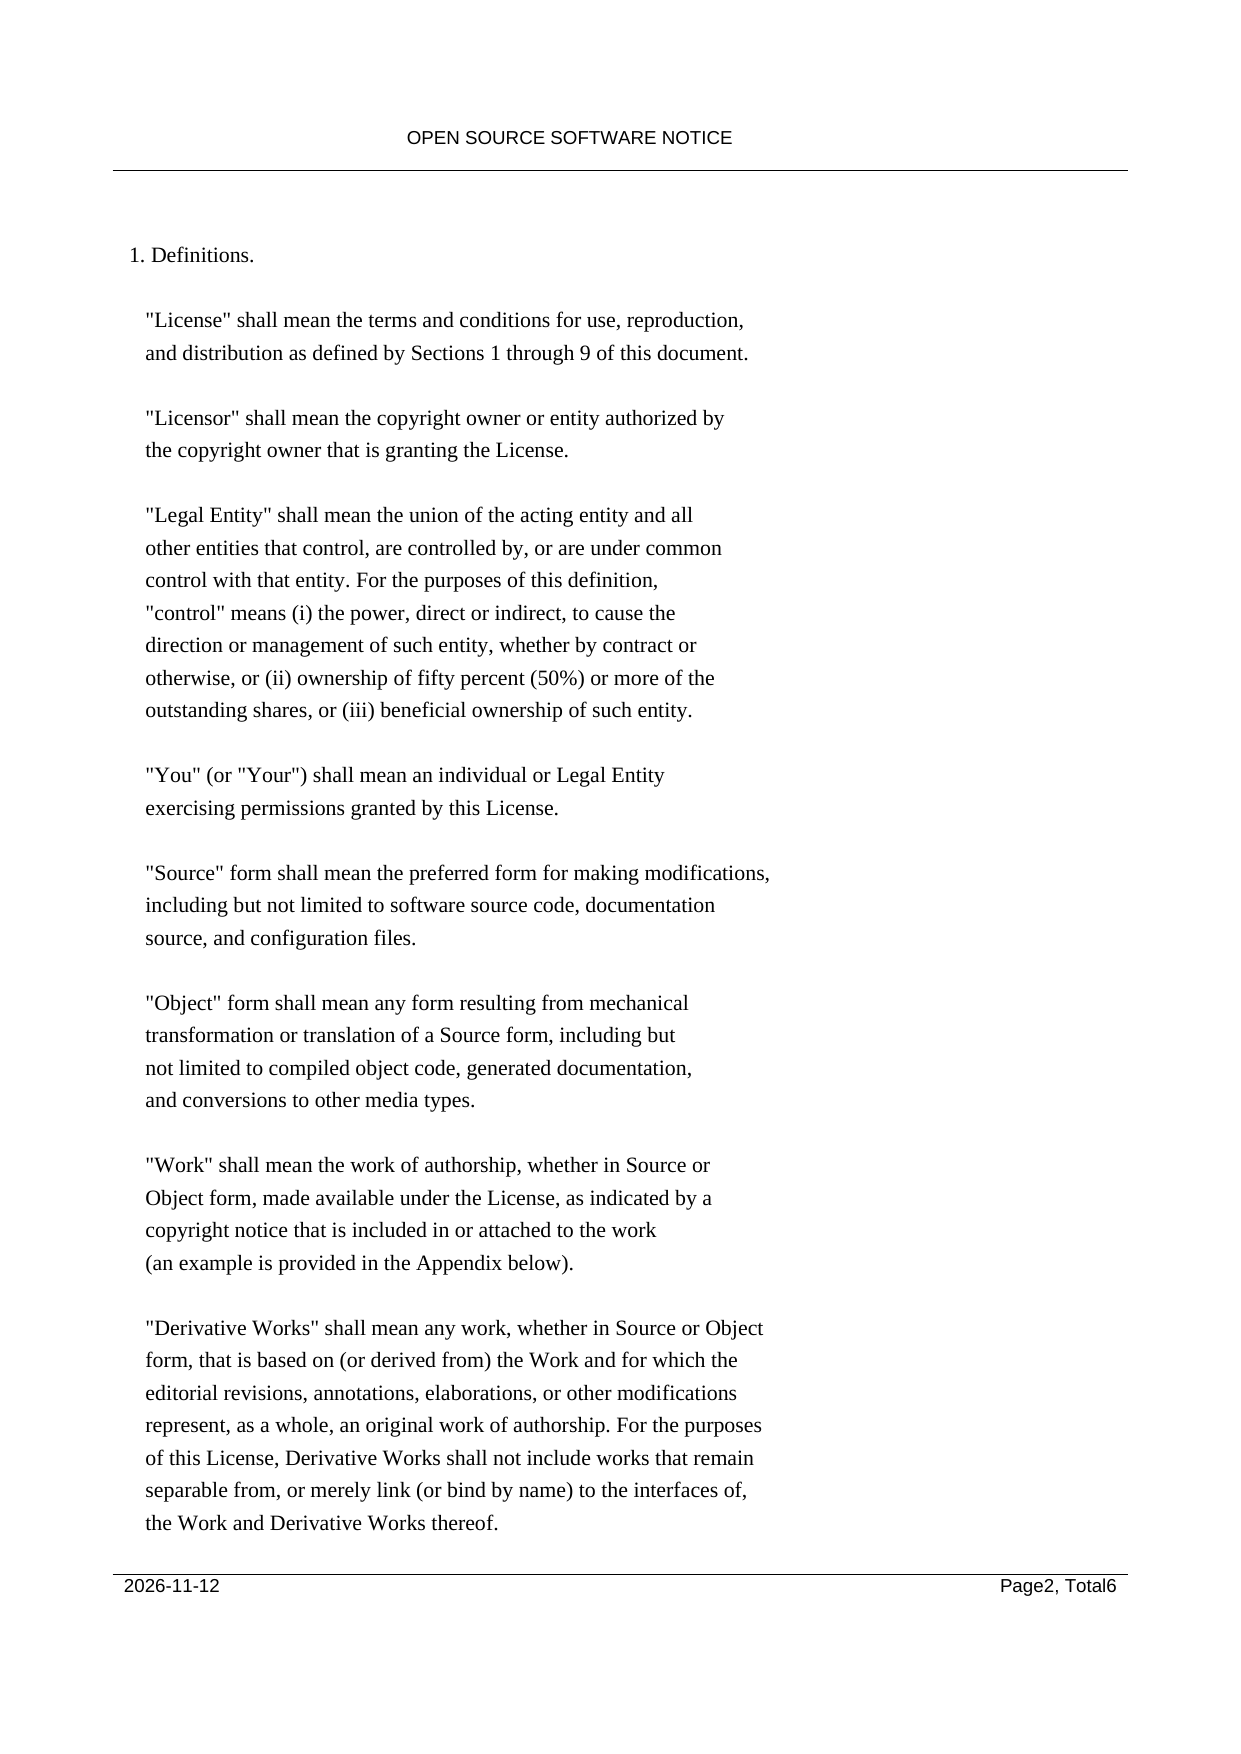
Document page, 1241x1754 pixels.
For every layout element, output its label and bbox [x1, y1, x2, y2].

text [112, 206, 1128, 1539]
